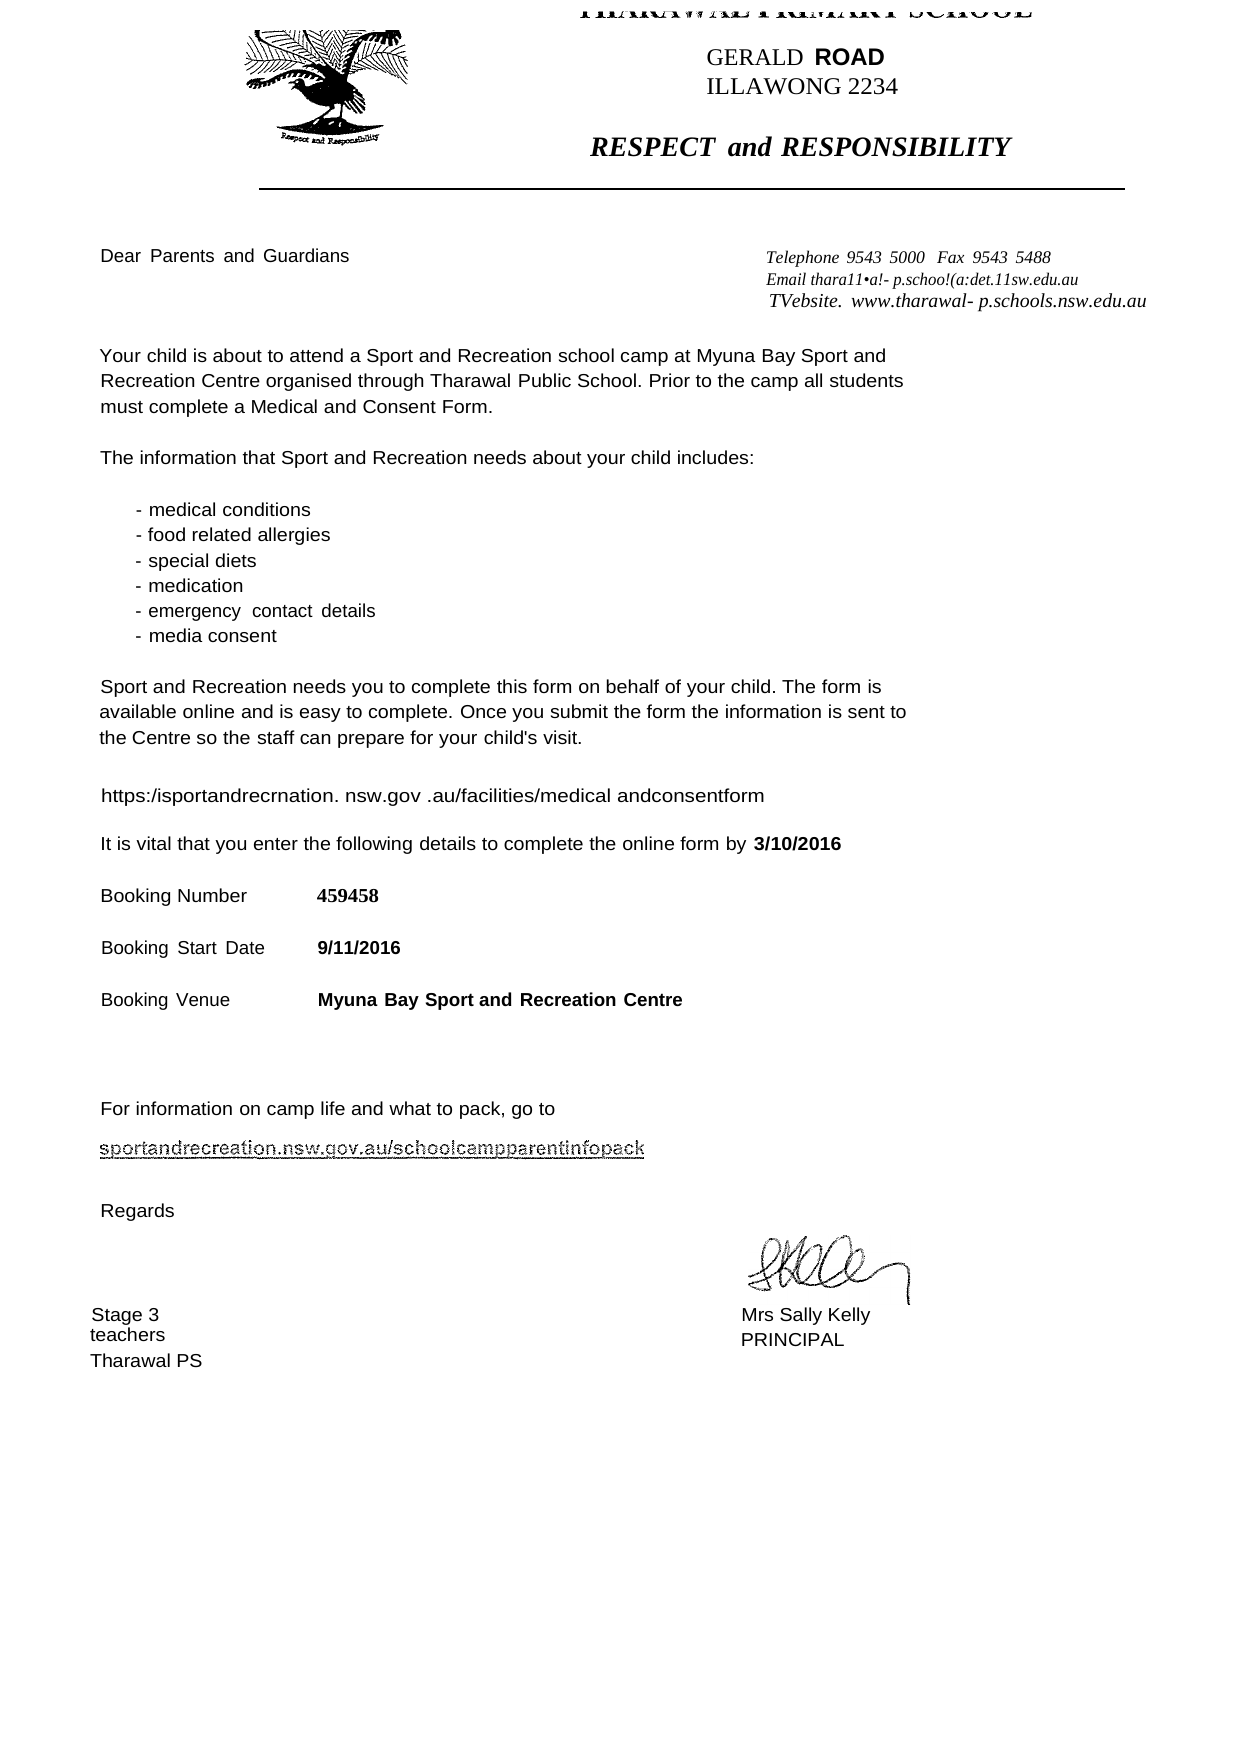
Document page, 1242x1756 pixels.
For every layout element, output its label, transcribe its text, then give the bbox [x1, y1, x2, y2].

list medication [135, 574, 1160, 596]
text ILLAWONG 2234 [588, 72, 1017, 99]
list emergency contact details [135, 600, 1160, 621]
list special diets [135, 549, 1160, 571]
text Sport and Recreation needs you to complete this form on behalf of your child. The form is available online and is easy to complete. Once you submit the form the information is sent to the Centre so the staff can prepare for your child's visit. [99, 676, 907, 748]
text Your child is about to attend a Sport and Recreation school camp at Myuna Bay Sport and Recreation Centre organised through Tharawal Public School. Prior to the camp all students must complete a Medical and Consent Form. [99, 344, 939, 417]
text Regards [100, 1200, 1160, 1222]
list food related allergies [136, 524, 1160, 546]
text https:/isportandrecrnation. nsw.gov .au/facilities/medical andconsentform [101, 784, 1160, 806]
text TVebsite. www.tharawal- p.schools.nsw.edu.au [99, 290, 1160, 312]
text Mrs Sally Kelly [741, 1305, 1160, 1325]
text The information that Sport and Recreation needs about your child includes: [100, 447, 1160, 468]
picture [100, 1140, 644, 1161]
text GERALD ROAD [578, 43, 1013, 70]
text Booking Venue Myuna Bay Sport and Recreation Centre [100, 989, 1160, 1011]
text Booking Start Date 9/11/2016 [101, 937, 1160, 959]
text Stage 3 teachers [90, 1305, 239, 1346]
list medical conditions [136, 499, 1160, 520]
picture [577, 9, 1034, 18]
text Dear Parents and Guardians Telephone 9543 5000 Fax 9543 5488 Email thara11•a!- p.schoo!(a:det.11sw.edu.au [100, 245, 1079, 289]
text It is vital that you enter the following details to complete the online form by 3/10/2016 [100, 833, 1160, 854]
text PRINCIPAL [741, 1329, 1160, 1351]
list media consent [135, 625, 1160, 647]
picture [244, 28, 409, 147]
text Booking Number 459458 [100, 884, 1160, 907]
text Tharawal PS [90, 1349, 239, 1371]
text For information on camp life and what to pack, go to [100, 1098, 1160, 1119]
picture [747, 1235, 911, 1305]
text RESPECT and RESPONSIBILITY [588, 130, 1013, 163]
